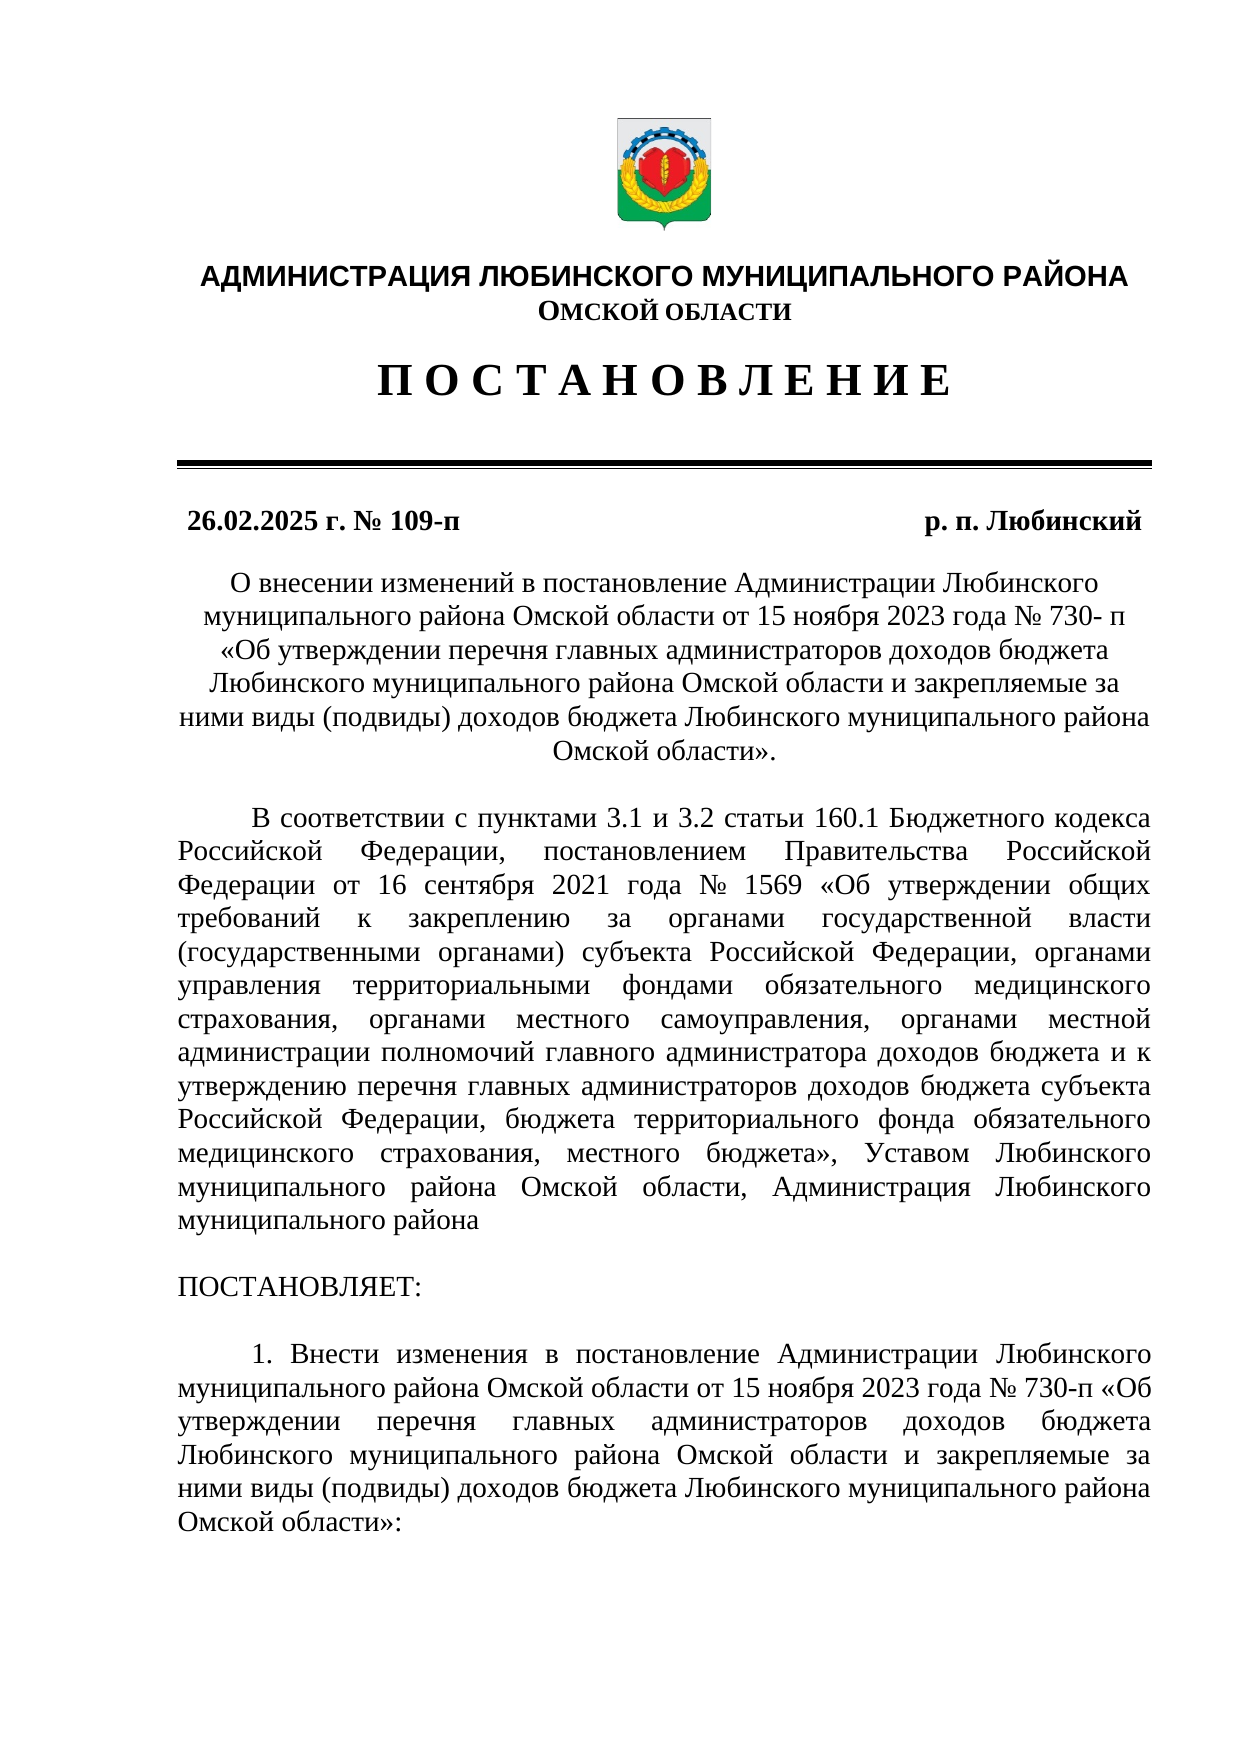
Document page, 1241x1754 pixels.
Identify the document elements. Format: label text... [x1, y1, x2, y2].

text ОМСКОЙ ОБЛАСТИ [177, 293, 1152, 326]
picture [617, 118, 712, 231]
text ПОСТАНОВЛЯЕТ: [177, 1269, 1152, 1303]
text 26.02.2025 г. № 109-п р. п. Любинский [177, 503, 1152, 536]
text 1. Внести изменения в постановление Администрации Любинского муниципального района Омской области от 15 ноября 2023 года № 730-п «Об утверждении перечня главных администраторов доходов бюджета Любинского муниципального района Омской области и закрепляемые за ними виды (подвиды) доходов бюджета Любинского муниципального района Омской области»: [177, 1336, 1152, 1538]
text О внесении изменений в постановление Администрации Любинского муниципального района Омской области от 15 ноября 2023 года № 730- п «Об утверждении перечня главных администраторов доходов бюджета Любинского муниципального района Омской области и закрепляемые за ними виды (подвиды) доходов бюджета Любинского муниципального района Омской области». [177, 565, 1152, 766]
text В соответствии с пунктами 3.1 и 3.2 статьи 160.1 Бюджетного кодекса Российской Федерации, постановлением Правительства Российской Федерации от 16 сентября 2021 года № 1569 «Об утверждении общих требований к закреплению за органами государственной власти (государственными органами) субъекта Российской Федерации, органами управления территориальными фондами обязательного медицинского страхования, органами местного самоуправления, органами местной администрации полномочий главного администратора доходов бюджета и к утверждению перечня главных администраторов доходов бюджета субъекта Российской Федерации, бюджета территориального фонда обязательного медицинского страхования, местного бюджета», Уставом Любинского муниципального района Омской области, Администрация Любинского муниципального района [177, 800, 1152, 1236]
text П О С Т А Н О В Л Е Н И Е [177, 353, 1152, 406]
text АДМИНИСТРАЦИЯ ЛЮБИНСКОГО МУНИЦИПАЛЬНОГО РАЙОНА [177, 259, 1152, 293]
